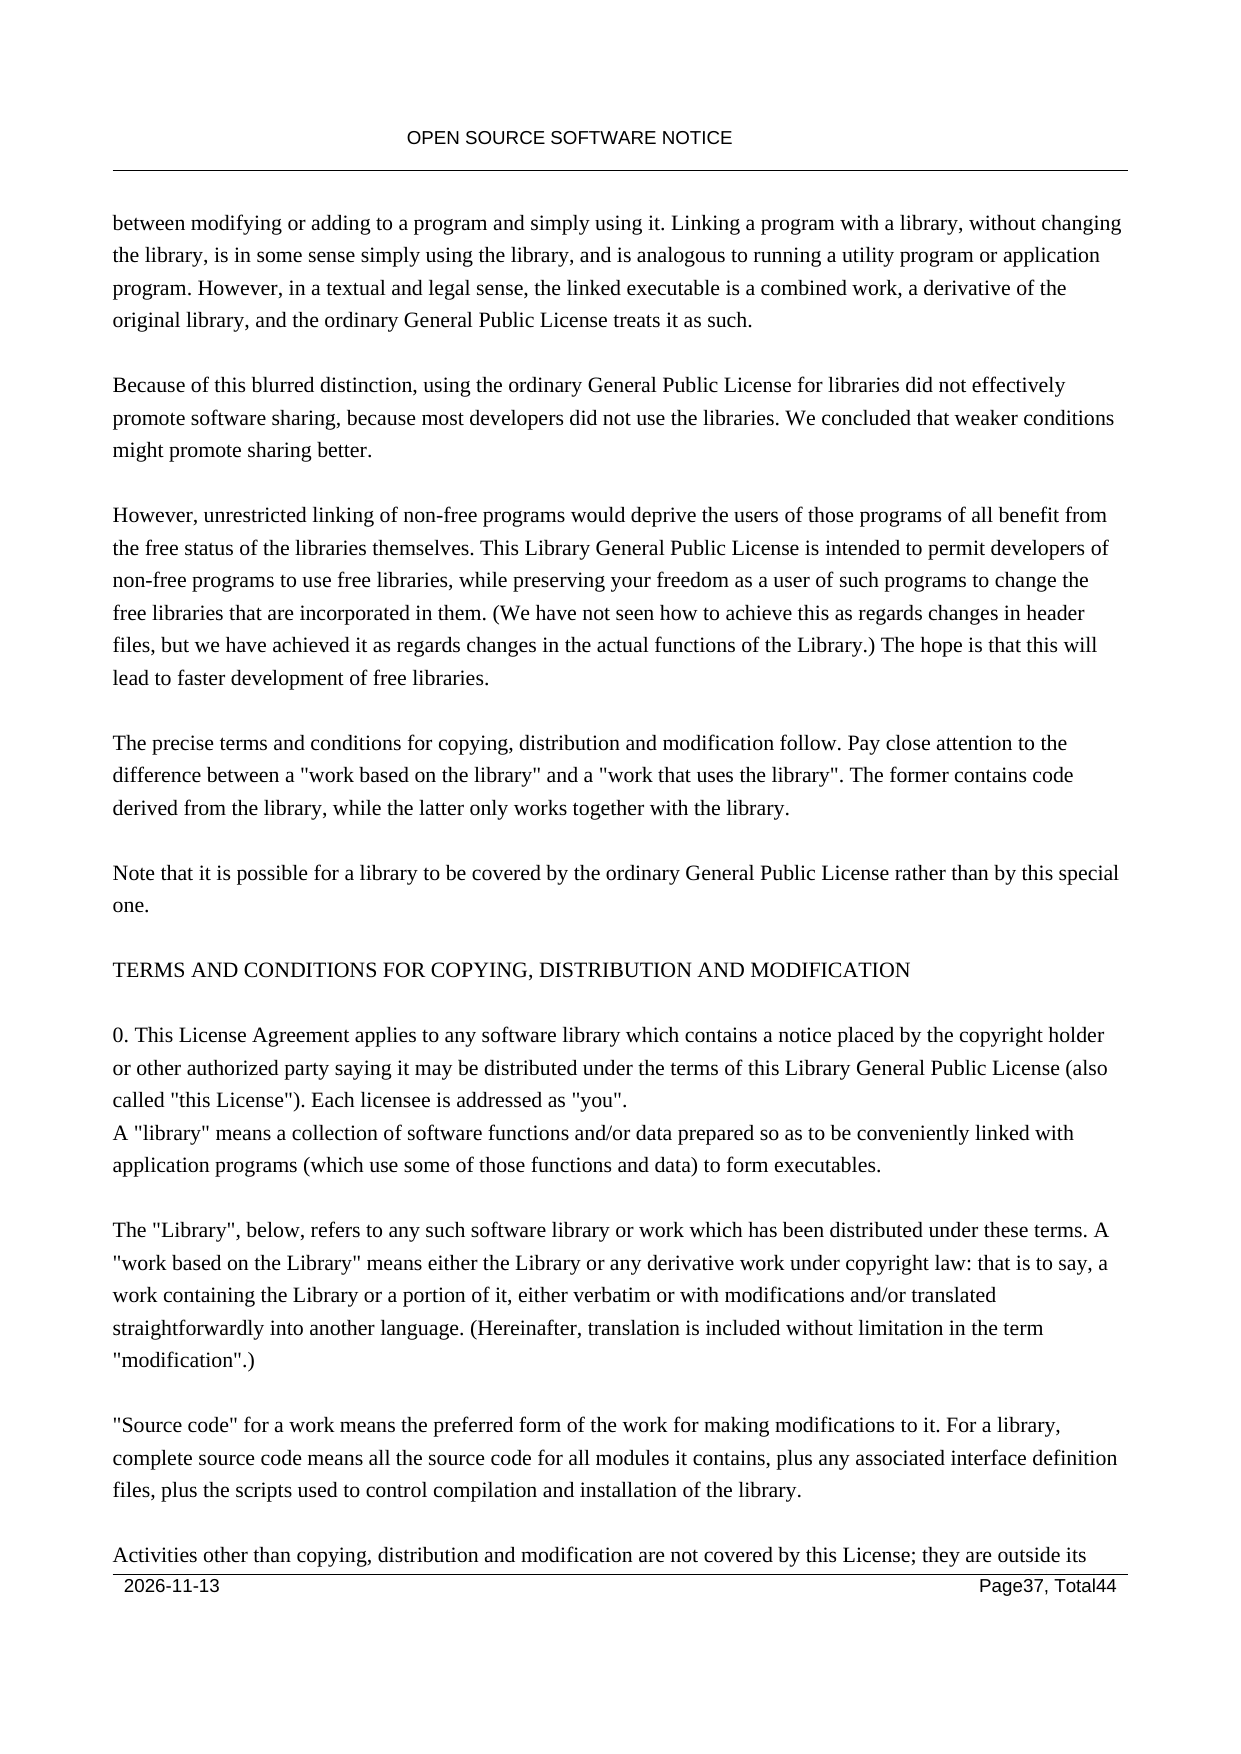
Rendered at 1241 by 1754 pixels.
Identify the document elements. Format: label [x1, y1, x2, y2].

text [112, 206, 1128, 1571]
